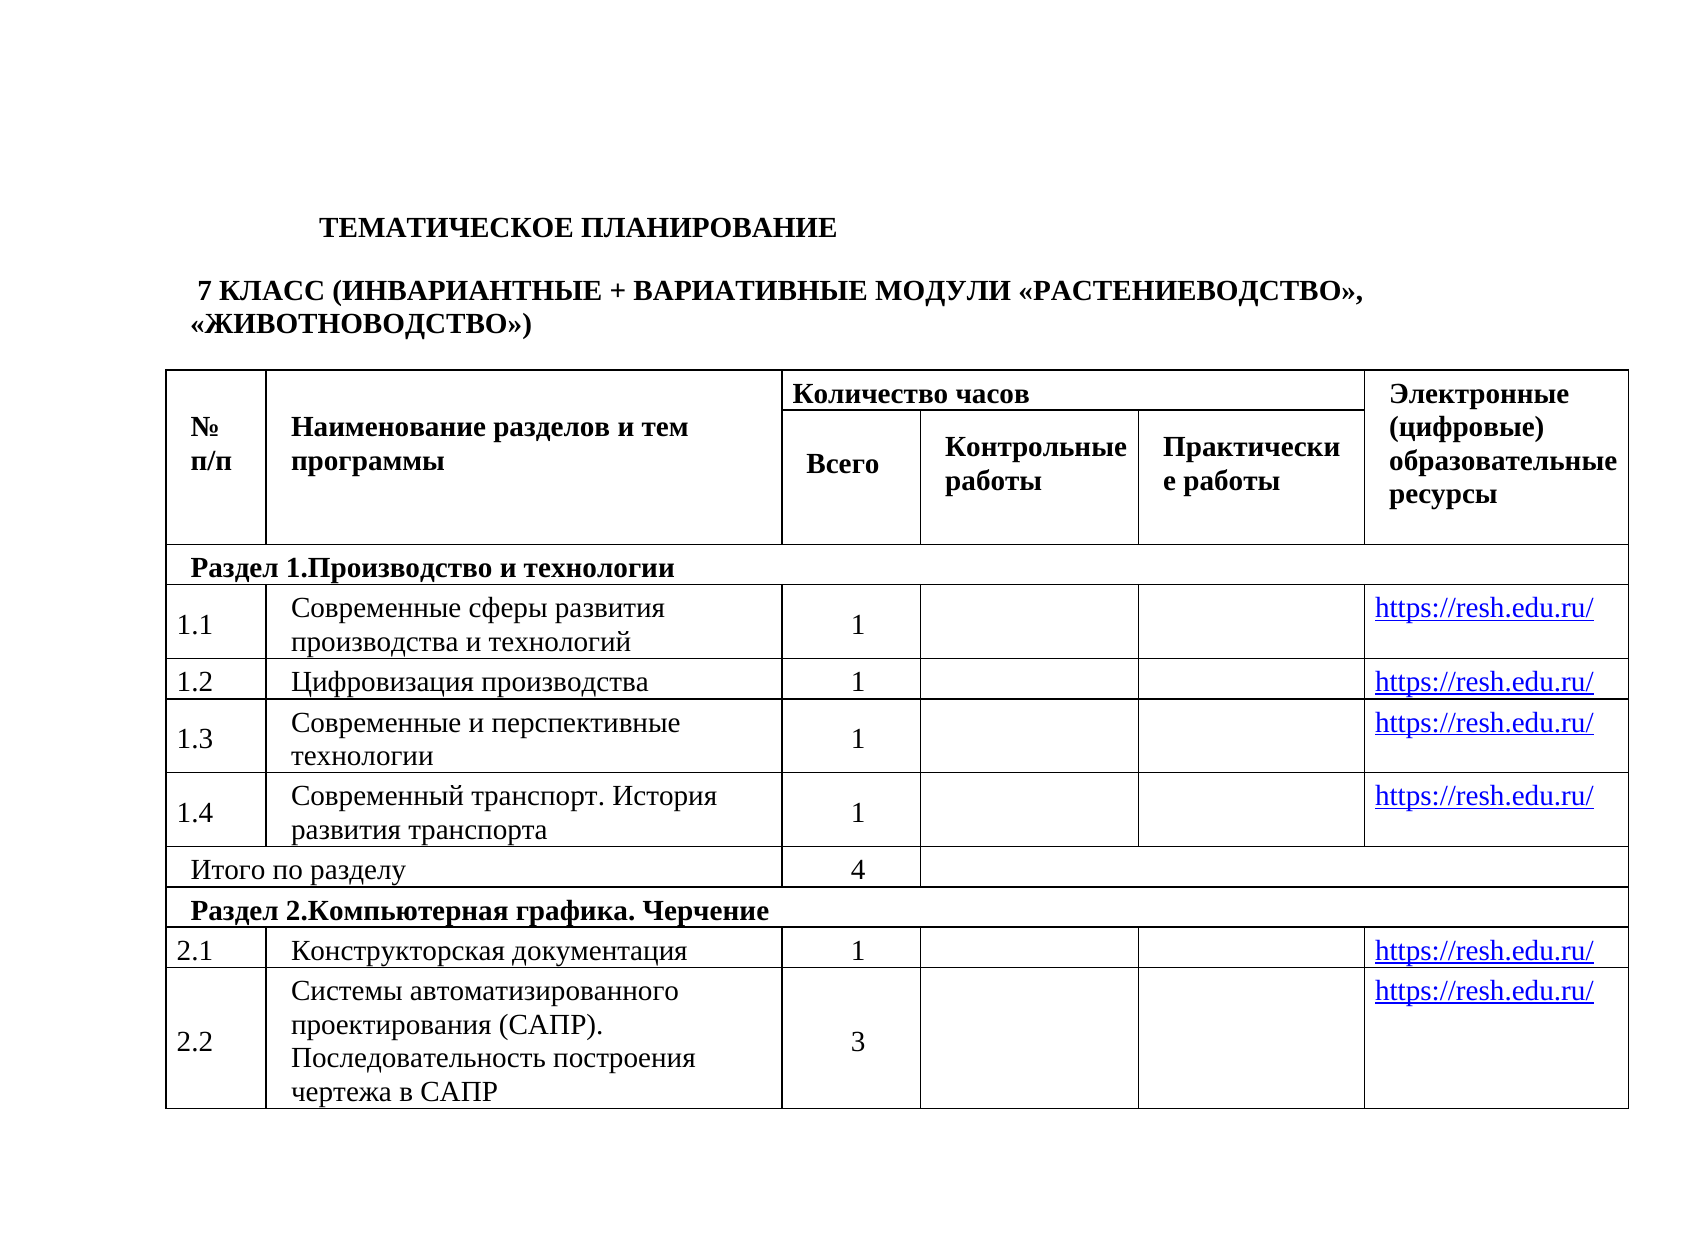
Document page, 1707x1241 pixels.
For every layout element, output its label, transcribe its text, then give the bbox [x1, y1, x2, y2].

table_cell Системы автоматизированного проектирования (САПР). Последовательность построения чертежа в САПР [267, 968, 781, 1107]
table_header Электронные (цифровые) образовательные ресурсы [1365, 371, 1628, 543]
table_cell 2.2 [167, 968, 265, 1107]
table_cell [921, 847, 1628, 886]
table_cell 1 [783, 585, 920, 658]
table_cell 1.2 [167, 659, 265, 698]
table_header Наименование разделов и тем программы [267, 371, 781, 543]
table_cell Конструкторская документация [267, 928, 781, 967]
table_cell 1 [783, 659, 920, 698]
table_cell [1139, 968, 1364, 1107]
table_cell [921, 659, 1138, 698]
table_cell Раздел 2.Компьютерная графика. Черчение [167, 888, 1628, 926]
table_cell Контрольные работы [921, 411, 1138, 543]
table_cell Всего [783, 411, 920, 543]
table_cell 2.1 [167, 928, 265, 967]
table_cell Современные сферы развития производства и технологий [267, 585, 781, 658]
table_header Количество часов [783, 371, 1364, 409]
table_cell 4 [783, 847, 920, 886]
table_cell Современные и перспективные технологии [267, 700, 781, 772]
table_cell https://resh.edu.ru/ [1365, 659, 1628, 698]
table_cell [1139, 928, 1364, 967]
table_cell 1.4 [167, 773, 265, 846]
table_cell [1139, 585, 1364, 658]
table_cell [921, 928, 1138, 967]
table_cell Современный транспорт. История развития транспорта [267, 773, 781, 846]
table_cell Итого по разделу [167, 847, 781, 886]
text 7 КЛАСС (ИНВАРИАНТНЫЕ + ВАРИАТИВНЫЕ МОДУЛИ «РАСТЕНИЕВОДСТВО», «ЖИВОТНОВОДСТВО») [190, 273, 1618, 340]
table_cell 1 [783, 700, 920, 772]
table_cell [921, 585, 1138, 658]
table_cell [1139, 773, 1364, 846]
table_cell Цифровизация производства [267, 659, 781, 698]
table_cell [921, 773, 1138, 846]
table_cell https://resh.edu.ru/ [1365, 968, 1628, 1107]
table_cell [921, 968, 1138, 1107]
table_cell 1 [783, 773, 920, 846]
table_cell 1.1 [167, 585, 265, 658]
table_cell https://resh.edu.ru/ [1365, 700, 1628, 772]
table_header № п/п [167, 371, 265, 543]
table_cell [1139, 659, 1364, 698]
table_cell Раздел 1.Производство и технологии [167, 545, 1628, 584]
table_cell 1.3 [167, 700, 265, 772]
table_cell 1 [783, 928, 920, 967]
table_cell 3 [783, 968, 920, 1107]
table_cell [1139, 700, 1364, 772]
table_cell https://resh.edu.ru/ [1365, 773, 1628, 846]
table_cell Практические работы [1139, 411, 1364, 543]
text ТЕМАТИЧЕСКОЕ ПЛАНИРОВАНИЕ [177, 210, 1618, 243]
table_cell https://resh.edu.ru/ [1365, 585, 1628, 658]
table_cell [921, 700, 1138, 772]
table_cell https://resh.edu.ru/ [1365, 928, 1628, 967]
